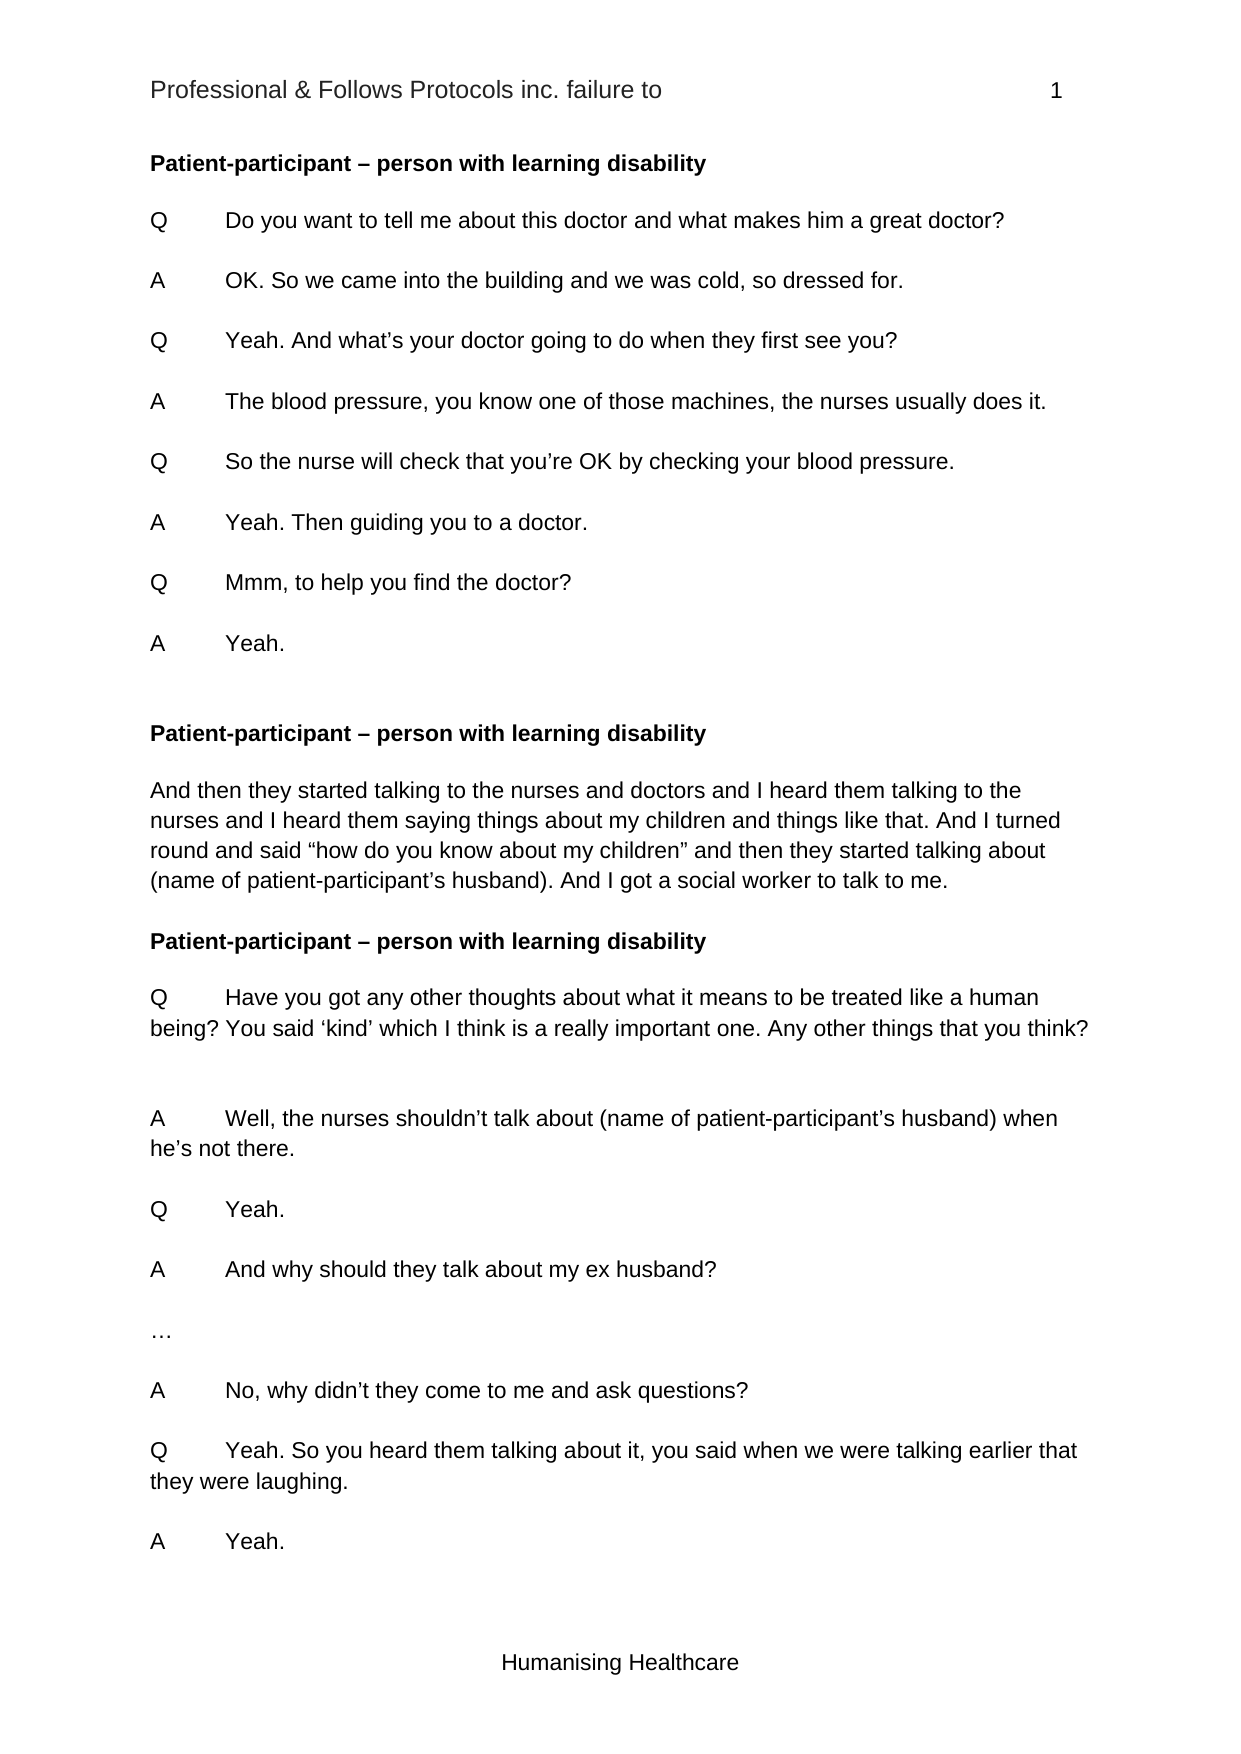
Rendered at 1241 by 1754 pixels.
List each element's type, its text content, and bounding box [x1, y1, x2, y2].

text Q Yeah. And what’s your doctor going to do when they first see you? [150, 327, 1090, 354]
text A Well, the nurses shouldn’t talk about (name of patient-participant’s husband) when he’s not there. [150, 1105, 1090, 1162]
text Q Mmm, to help you find the doctor? [150, 569, 1090, 595]
text And then they started talking to the nurses and doctors and I heard them talking to the nurses and I heard them saying things about my children and things like that. And I turned round and said “how do you know about my children” and then they started talking about (name of patient-participant’s husband). And I got a social worker to talk to me. [150, 777, 1090, 894]
text Q Do you want to tell me about this doctor and what makes him a great doctor? [150, 207, 1090, 233]
text Patient-participant – person with learning disability [150, 928, 1090, 954]
text Q So the nurse will check that you’re OK by checking your blood pressure. [150, 448, 1090, 474]
text Q Have you got any other thoughts about what it means to be treated like a human being? You said ‘kind’ which I think is a really important one. Any other things that you think? [150, 984, 1090, 1041]
text A And why should they talk about my ex husband? [150, 1256, 1090, 1282]
text A Yeah. [150, 1528, 1090, 1554]
text A No, why didn’t they come to me and ask questions? [150, 1377, 1090, 1403]
text Q Yeah. So you heard them talking about it, you said when we were talking earlier that they were laughing. [150, 1437, 1090, 1494]
text A The blood pressure, you know one of those machines, the nurses usually does it. [150, 388, 1090, 414]
text Patient-participant – person with learning disability [150, 150, 1090, 176]
text … [150, 1317, 1090, 1343]
text Q Yeah. [150, 1196, 1090, 1222]
text A Yeah. Then guiding you to a doctor. [150, 509, 1090, 535]
text A Yeah. [150, 629, 1090, 656]
text Patient-participant – person with learning disability [150, 720, 1090, 746]
text A OK. So we came into the building and we was cold, so dressed for. [150, 267, 1090, 293]
